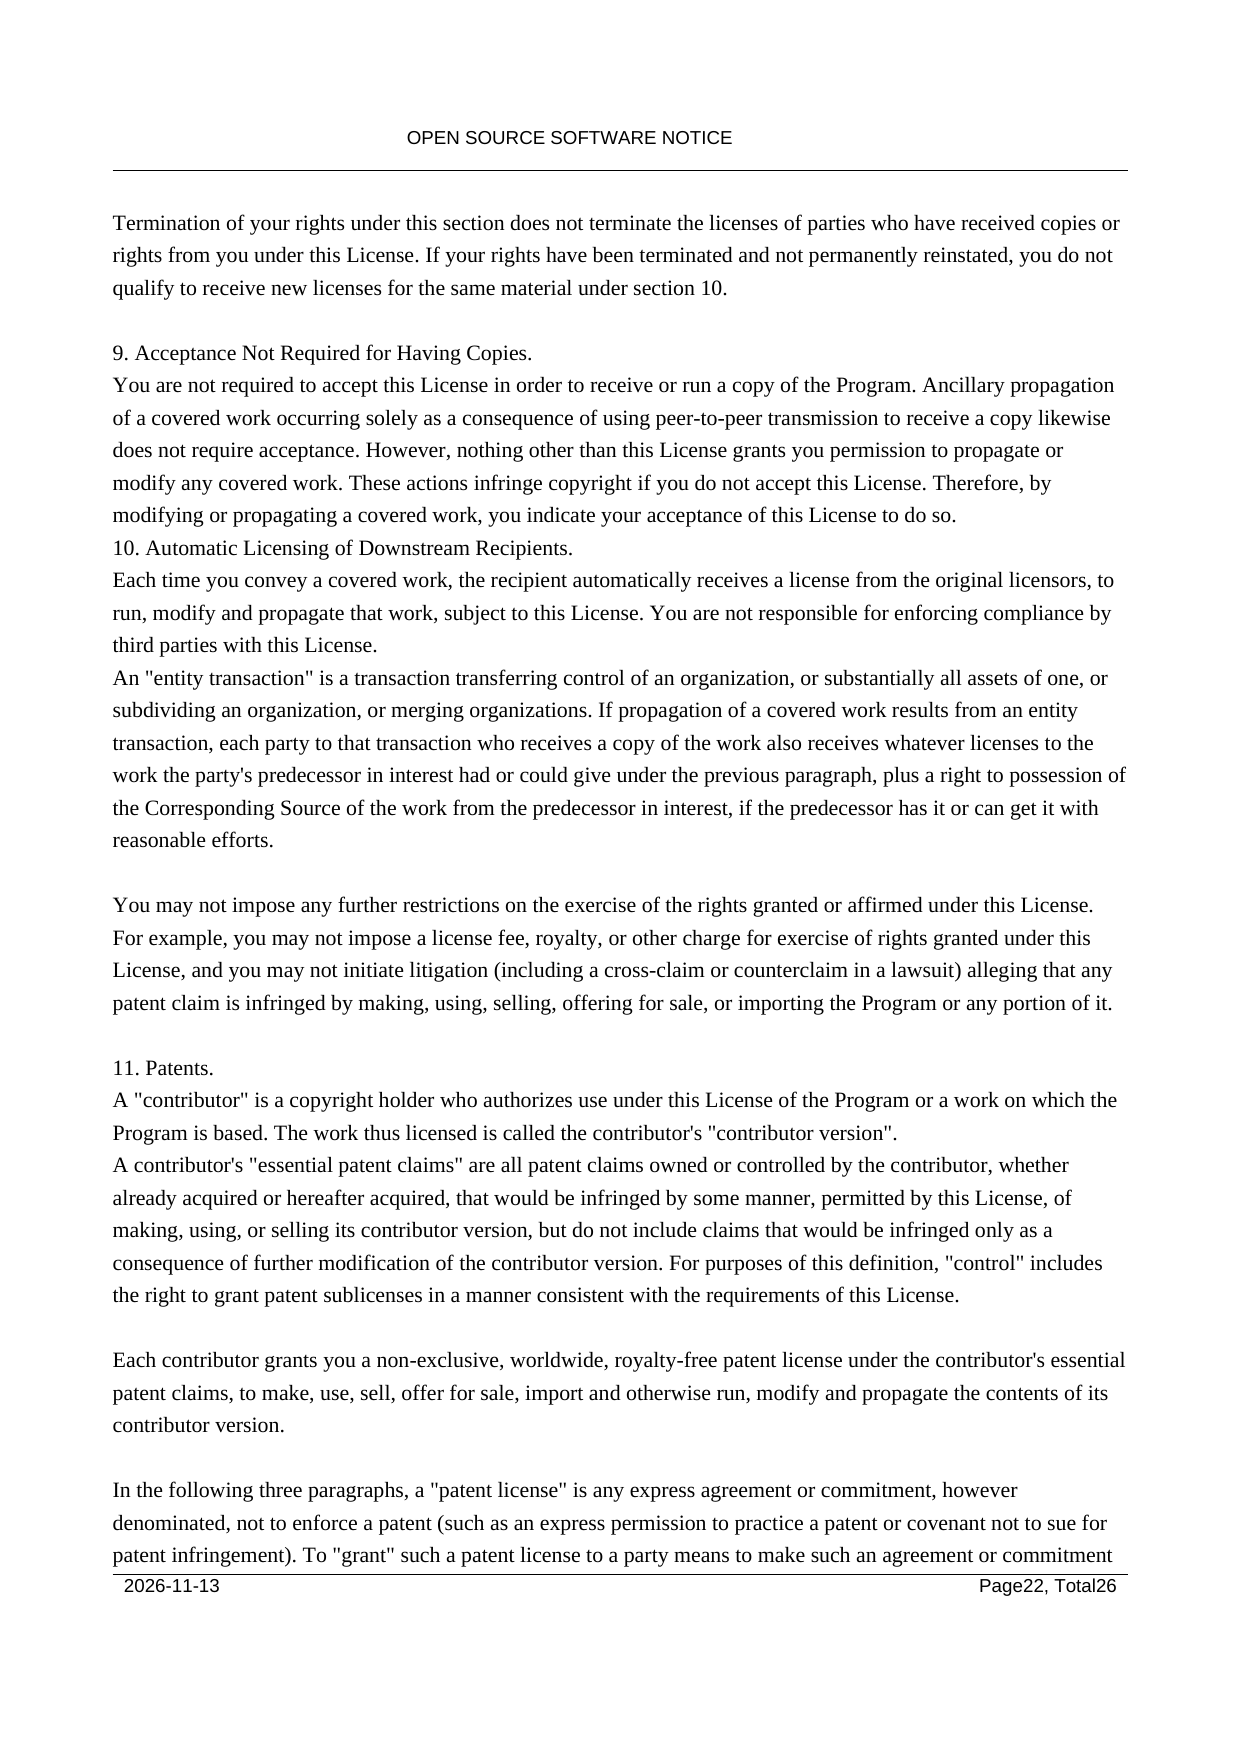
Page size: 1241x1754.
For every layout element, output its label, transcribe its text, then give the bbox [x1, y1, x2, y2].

text A contributor's "essential patent claims" are all patent claims owned or controlled by the contributor, whether already acquired or hereafter acquired, that would be infringed by some manner, permitted by this License, of making, using, or selling its contributor version, but do not include claims that would be infringed only as a consequence of further modification of the contributor version. For purposes of this definition, "control" includes the right to grant patent sublicenses in a manner consistent with the requirements of this License. [112, 1149, 1128, 1311]
text 10. Automatic Licensing of Downstream Recipients. [112, 531, 1128, 564]
text 9. Acceptance Not Required for Having Copies. [112, 336, 1128, 369]
text Each contributor grants you a non-exclusive, worldwide, royalty-free patent license under the contributor's essential patent claims, to make, use, sell, offer for sale, import and otherwise run, modify and propagate the contents of its contributor version. [112, 1344, 1128, 1441]
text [112, 1474, 1128, 1571]
text 11. Patents. [112, 1051, 1128, 1084]
text Each time you convey a covered work, the recipient automatically receives a license from the original licensors, to run, modify and propagate that work, subject to this License. You are not responsible for enforcing compliance by third parties with this License. [112, 564, 1128, 661]
text Termination of your rights under this section does not terminate the licenses of parties who have received copies or rights from you under this License. If your rights have been terminated and not permanently reinstated, you do not qualify to receive new licenses for the same material under section 10. [112, 206, 1128, 304]
text You may not impose any further restrictions on the exercise of the rights granted or affirmed under this License. For example, you may not impose a license fee, royalty, or other charge for exercise of rights granted under this License, and you may not initiate litigation (including a cross-claim or counterclaim in a lawsuit) alleging that any patent claim is infringed by making, using, selling, offering for sale, or importing the Program or any portion of it. [112, 889, 1128, 1019]
text A "contributor" is a copyright holder who authorizes use under this License of the Program or a work on which the Program is based. The work thus licensed is called the contributor's "contributor version". [112, 1084, 1128, 1149]
text An "entity transaction" is a transaction transferring control of an organization, or substantially all assets of one, or subdividing an organization, or merging organizations. If propagation of a covered work results from an entity transaction, each party to that transaction who receives a copy of the work also receives whatever licenses to the work the party's predecessor in interest had or could give under the previous paragraph, plus a right to possession of the Corresponding Source of the work from the predecessor in interest, if the predecessor has it or can get it with reasonable efforts. [112, 661, 1128, 856]
text You are not required to accept this License in order to receive or run a copy of the Program. Ancillary propagation of a covered work occurring solely as a consequence of using peer-to-peer transmission to receive a copy likewise does not require acceptance. However, nothing other than this License grants you permission to propagate or modify any covered work. These actions infringe copyright if you do not accept this License. Therefore, by modifying or propagating a covered work, you indicate your acceptance of this License to do so. [112, 369, 1128, 531]
